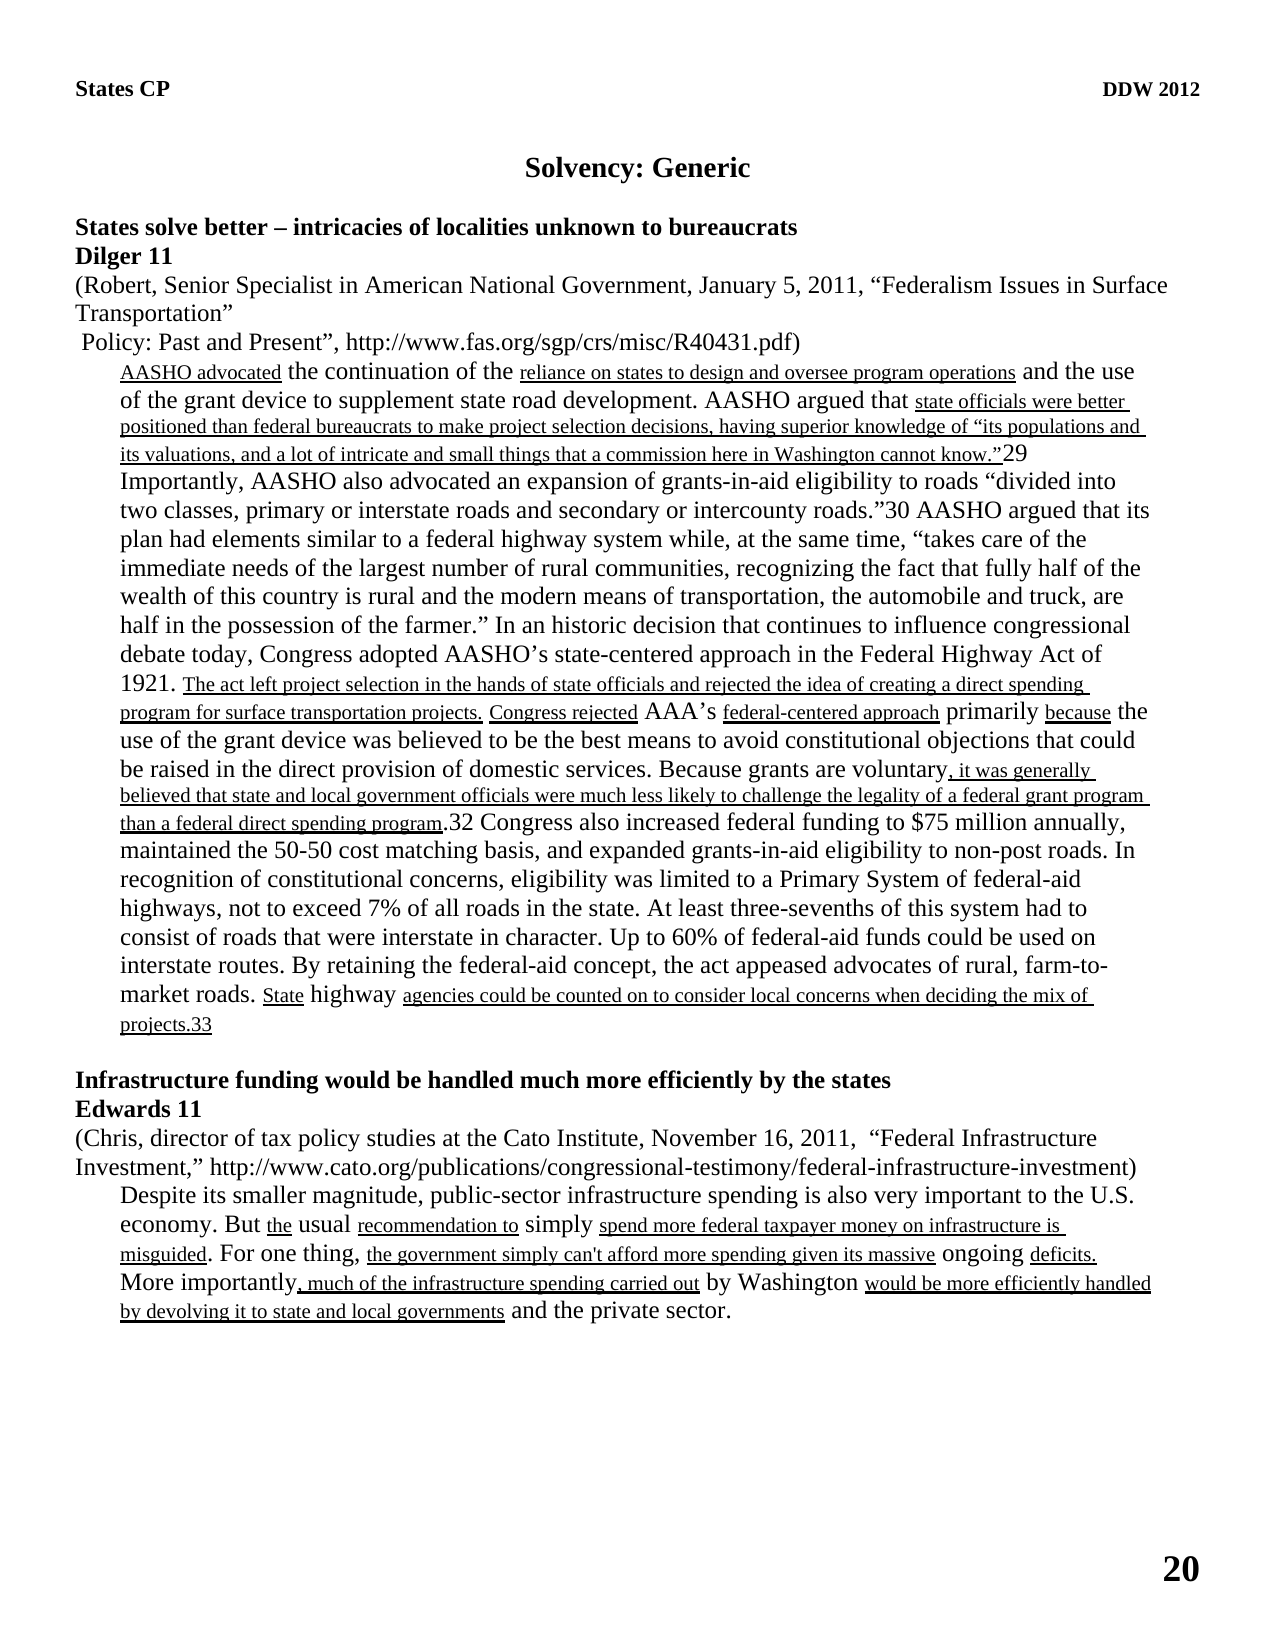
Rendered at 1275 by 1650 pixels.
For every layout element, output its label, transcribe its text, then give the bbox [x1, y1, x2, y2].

text Dilger 11 [75, 241, 1200, 270]
text Policy: Past and Present”, http://www.fas.org/sgp/crs/misc/R40431.pdf) [75, 327, 1200, 356]
text AASHO advocated the continuation of the reliance on states to design and oversee program operations and the use of the grant device to supplement state road development. AASHO argued that state officials were better positioned than federal bureaucrats to make project selection decisions, having superior knowledge of “its populations and its valuations, and a lot of intricate and small things that a commission here in Washington cannot know.”29 Importantly, AASHO also advocated an expansion of grants-in-aid eligibility to roads “divided into two classes, primary or interstate roads and secondary or intercounty roads.”30 AASHO argued that its plan had elements similar to a federal highway system while, at the same time, “takes care of the immediate needs of the largest number of rural communities, recognizing the fact that fully half of the wealth of this country is rural and the modern means of transportation, the automobile and truck, are half in the possession of the farmer.” In an historic decision that continues to influence congressional debate today, Congress adopted AASHO’s state-centered approach in the Federal Highway Act of 1921. The act left project selection in the hands of state officials and rejected the idea of creating a direct spending program for surface transportation projects. Congress rejected AAA’s federal-centered approach primarily because the use of the grant device was believed to be the best means to avoid constitutional objections that could be raised in the direct provision of domestic services. Because grants are voluntary, it was generally believed that state and local government officials were much less likely to challenge the legality of a federal grant program than a federal direct spending program.32 Congress also increased federal funding to $75 million annually, maintained the 50-50 cost matching basis, and expanded grants-in-aid eligibility to non-post roads. In recognition of constitutional concerns, eligibility was limited to a Primary System of federal-aid highways, not to exceed 7% of all roads in the state. At least three-sevenths of this system had to consist of roads that were interstate in character. Up to 60% of federal-aid funds could be used on interstate routes. By retaining the federal-aid concept, the act appeased advocates of rural, farm-to-market roads. State highway agencies could be counted on to consider local concerns when deciding the mix of projects.33 [120, 356, 1155, 1037]
text (Robert, Senior Specialist in American National Government, January 5, 2011, “Federalism Issues in Surface Transportation” [75, 270, 1200, 327]
text Despite its smaller magnitude, public-sector infrastructure spending is also very important to the U.S. economy. But the usual recommendation to simply spend more federal taxpayer money on infrastructure is misguided. For one thing, the government simply can't afford more spending given its massive ongoing deficits. More importantly, much of the infrastructure spending carried out by Washington would be more efficiently handled by devolving it to state and local governments and the private sector. [120, 1180, 1155, 1324]
text Solvency: Generic [75, 150, 1200, 183]
text Infrastructure funding would be handled much more efficiently by the states [75, 1065, 1200, 1094]
text States solve better – intricacies of localities unknown to bureaucrats [75, 212, 1200, 241]
text Edwards 11 [75, 1094, 1200, 1123]
